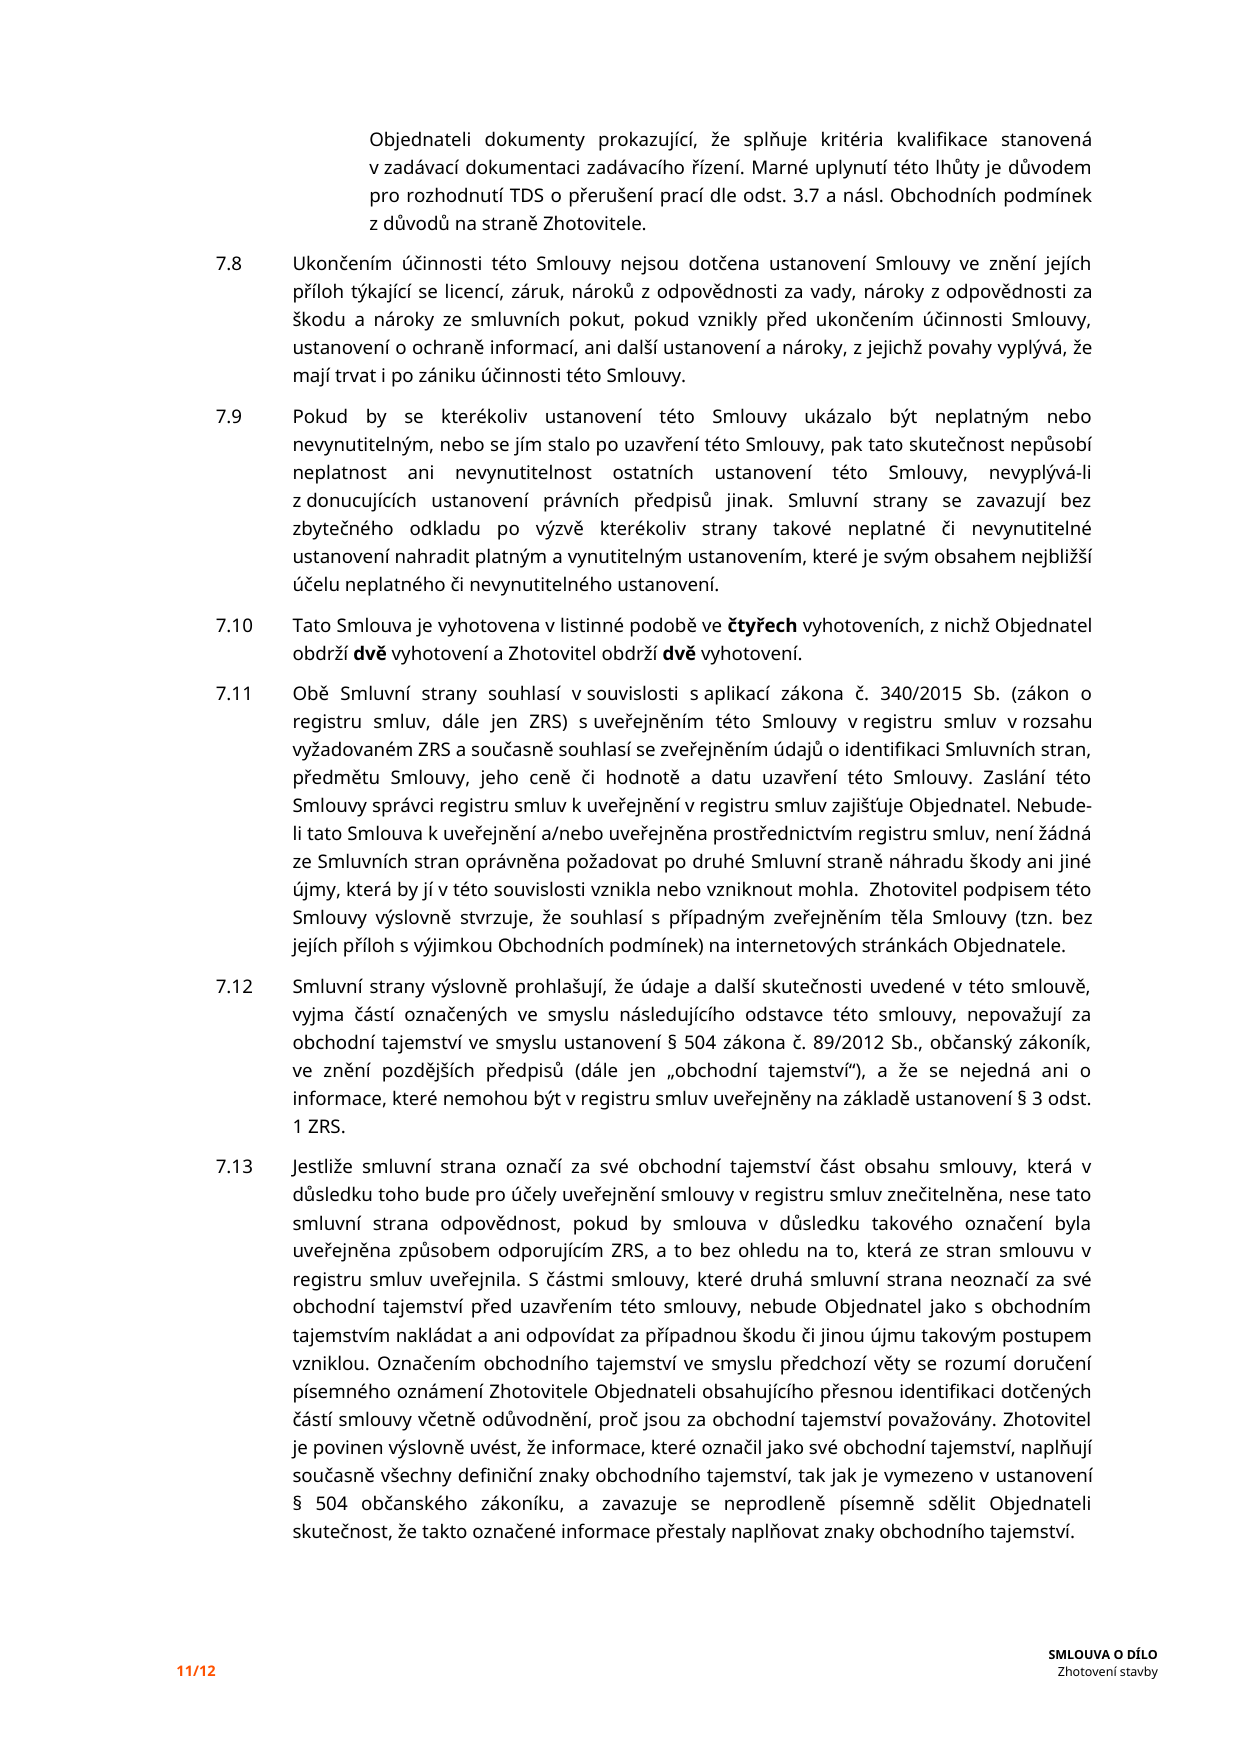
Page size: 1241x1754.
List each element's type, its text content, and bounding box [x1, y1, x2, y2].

text Pokud by se kterékoliv ustanovení této Smlouvy ukázalo být neplatným nebo nevynutitelným, nebo se jím stalo po uzavření této Smlouvy, pak tato skutečnost nepůsobí neplatnost ani nevynutitelnost ostatních ustanovení této Smlouvy, nevyplývá-li z donucujících ustanovení právních předpisů jinak. Smluvní strany se zavazují bez zbytečného odkladu po výzvě kterékoliv strany takové neplatné či nevynutitelné ustanovení nahradit platným a vynutitelným ustanovením, které je svým obsahem nejbližší účelu neplatného či nevynutitelného ustanovení. [216, 403, 1093, 597]
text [292, 126, 1093, 236]
text Ukončením účinnosti této Smlouvy nejsou dotčena ustanovení Smlouvy ve znění jejích příloh týkající se licencí, záruk, nároků z odpovědnosti za vady, nároky z odpovědnosti za škodu a nároky ze smluvních pokut, pokud vznikly před ukončením účinnosti Smlouvy, ustanovení o ochraně informací, ani další ustanovení a nároky, z jejichž povahy vyplývá, že mají trvat i po zániku účinnosti této Smlouvy. [216, 251, 1093, 388]
text Jestliže smluvní strana označí za své obchodní tajemství část obsahu smlouvy, která v důsledku toho bude pro účely uveřejnění smlouvy v registru smluv znečitelněna, nese tato smluvní strana odpovědnost, pokud by smlouva v důsledku takového označení byla uveřejněna způsobem odporujícím ZRS, a to bez ohledu na to, která ze stran smlouvu v registru smluv uveřejnila. S částmi smlouvy, které druhá smluvní strana neoznačí za své obchodní tajemství před uzavřením této smlouvy, nebude Objednatel jako s obchodním tajemstvím nakládat a ani odpovídat za případnou škodu či jinou újmu takovým postupem vzniklou. Označením obchodního tajemství ve smyslu předchozí věty se rozumí doručení písemného oznámení Zhotovitele Objednateli obsahujícího přesnou identifikaci dotčených částí smlouvy včetně odůvodnění, proč jsou za obchodní tajemství považovány. Zhotovitel je povinen výslovně uvést, že informace, které označil jako své obchodní tajemství, naplňují současně všechny definiční znaky obchodního tajemství, tak jak je vymezeno v ustanovení § 504 občanského zákoníku, a zavazuje se neprodleně písemně sdělit Objednateli skutečnost, že takto označené informace přestaly naplňovat znaky obchodního tajemství. [216, 1154, 1093, 1543]
text Tato Smlouva je vyhotovena v listinné podobě ve čtyřech vyhotoveních, z nichž Objednatel obdrží dvě vyhotovení a Zhotovitel obdrží dvě vyhotovení. [216, 612, 1093, 665]
text Smluvní strany výslovně prohlašují, že údaje a další skutečnosti uvedené v této smlouvě, vyjma částí označených ve smyslu následujícího odstavce této smlouvy, nepovažují za obchodní tajemství ve smyslu ustanovení § 504 zákona č. 89/2012 Sb., občanský zákoník, ve znění pozdějších předpisů (dále jen „obchodní tajemství“), a že se nejedná ani o informace, které nemohou být v registru smluv uveřejněny na základě ustanovení § 3 odst. 1 ZRS. [216, 973, 1093, 1139]
text Obě Smluvní strany souhlasí v souvislosti s aplikací zákona č. 340/2015 Sb. (zákon o registru smluv, dále jen ZRS) s uveřejněním této Smlouvy v registru smluv v rozsahu vyžadovaném ZRS a současně souhlasí se zveřejněním údajů o identifikaci Smluvních stran, předmětu Smlouvy, jeho ceně či hodnotě a datu uzavření této Smlouvy. Zaslání této Smlouvy správci registru smluv k uveřejnění v registru smluv zajišťuje Objednatel. Nebude-li tato Smlouva k uveřejnění a/nebo uveřejněna prostřednictvím registru smluv, není žádná ze Smluvních stran oprávněna požadovat po druhé Smluvní straně náhradu škody ani jiné újmy, která by jí v této souvislosti vznikla nebo vzniknout mohla. Zhotovitel podpisem této Smlouvy výslovně stvrzuje, že souhlasí s případným zveřejněním těla Smlouvy (tzn. bez jejích příloh s výjimkou Obchodních podmínek) na internetových stránkách Objednatele. [216, 680, 1093, 958]
